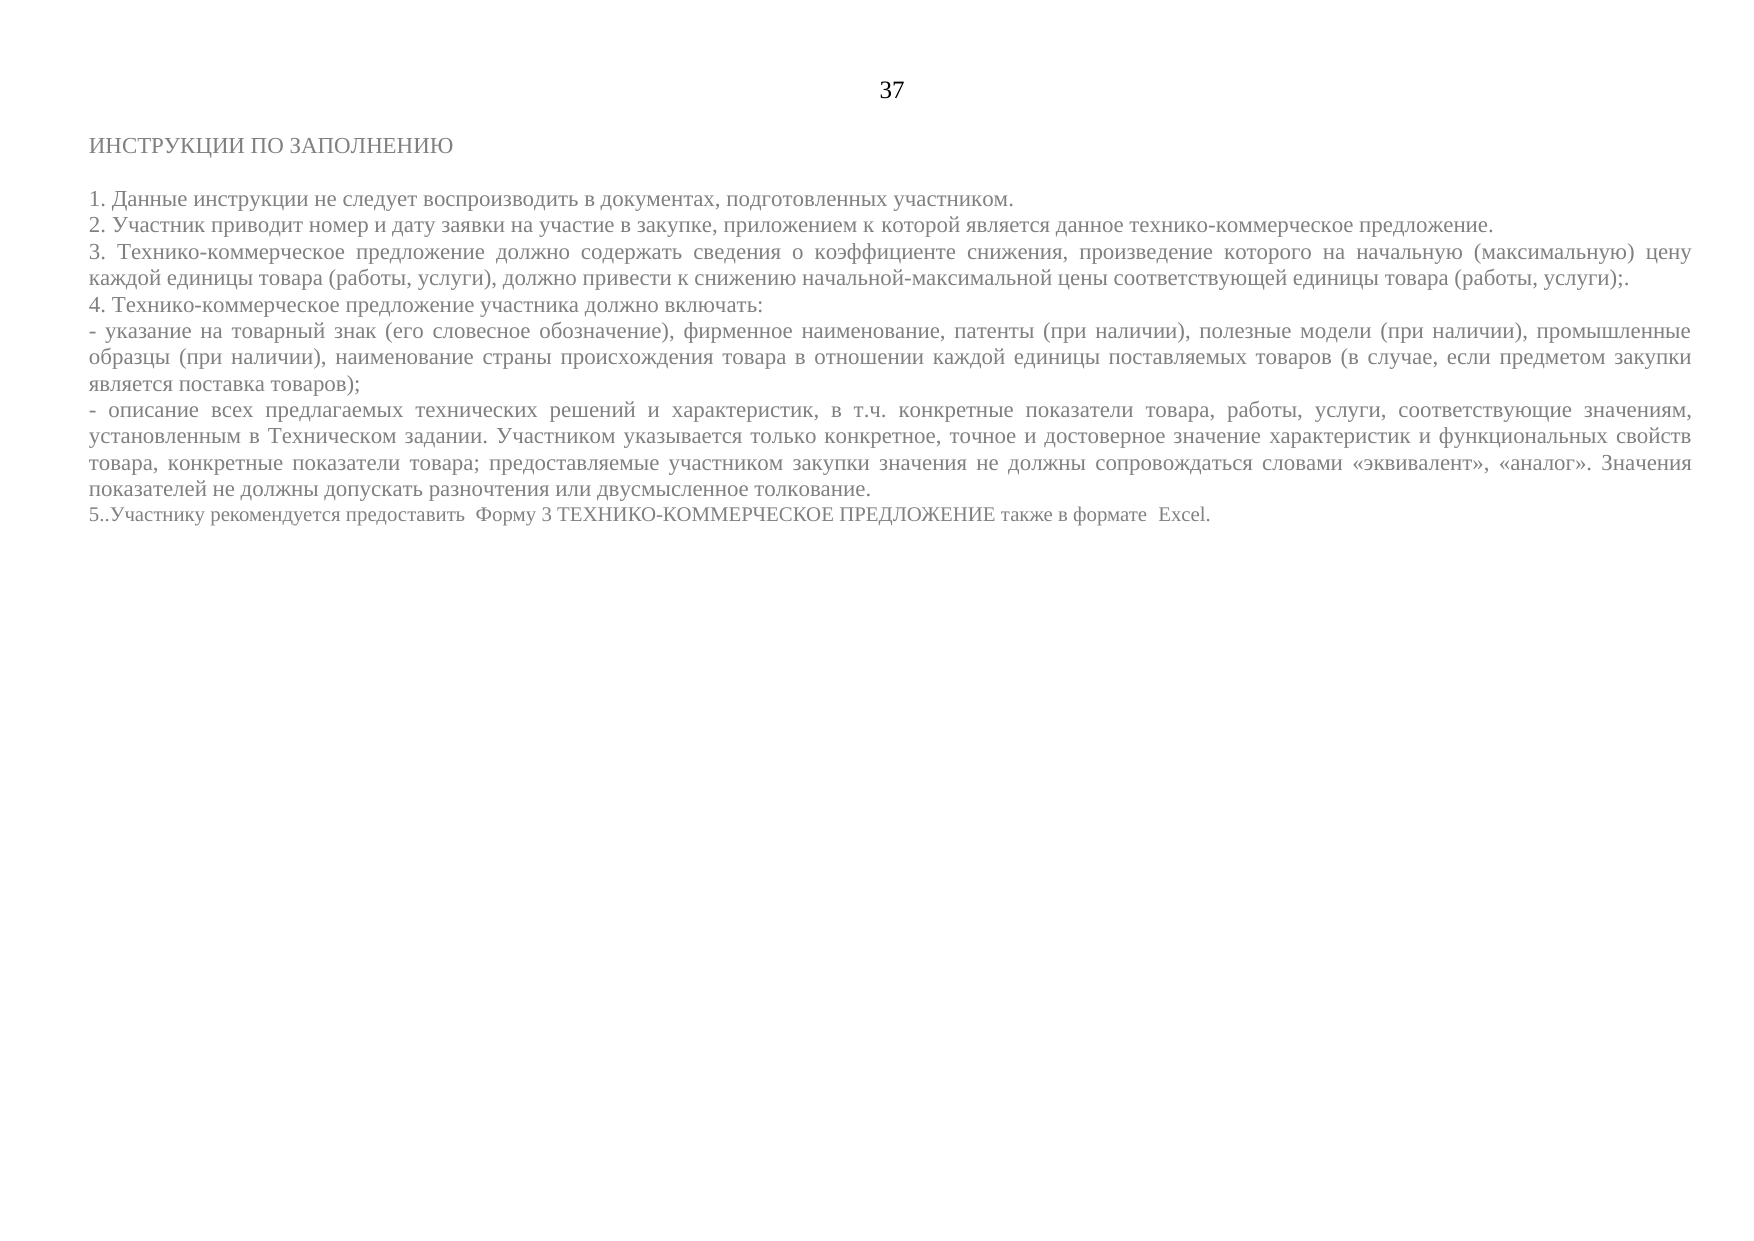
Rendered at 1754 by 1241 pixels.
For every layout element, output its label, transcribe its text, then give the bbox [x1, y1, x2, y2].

text ИНСТРУКЦИИ ПО ЗАПОЛНЕНИЮ [89, 132, 1695, 159]
text 4. Технико-коммерческое предложение участника должно включать: [89, 291, 1695, 317]
text 5..Участнику рекомендуется предоставить Форму 3 ТЕХНИКО-КОММЕРЧЕСКОЕ ПРЕДЛОЖЕНИЕ также в формате Excel. [89, 501, 1695, 526]
text - описание всех предлагаемых технических решений и характеристик, в т.ч. конкретные показатели товара, работы, услуги, соответствующие значениям, установленным в Техническом задании. Участником указывается только конкретное, точное и достоверное значение характеристик и функциональных свойств товара, конкретные показатели товара; предоставляемые участником закупки значения не должны сопровождаться словами «эквивалент», «аналог». Значения показателей не должны допускать разночтения или двусмысленное толкование. [89, 396, 1695, 501]
text 1. Данные инструкции не следует воспроизводить в документах, подготовленных участником. [89, 185, 1695, 212]
text - указание на товарный знак (его словесное обозначение), фирменное наименование, патенты (при наличии), полезные модели (при наличии), промышленные образцы (при наличии), наименование страны происхождения товара в отношении каждой единицы поставляемых товаров (в случае, если предметом закупки является поставка товаров); [89, 317, 1695, 396]
text 2. Участник приводит номер и дату заявки на участие в закупке, приложением к которой является данное технико-коммерческое предложение. [89, 212, 1695, 238]
text 3. Технико-коммерческое предложение должно содержать сведения о коэффициенте снижения, произведение которого на начальную (максимальную) цену каждой единицы товара (работы, услуги), должно привести к снижению начальной-максимальной цены соответствующей единицы товара (работы, услуги);. [89, 238, 1695, 291]
